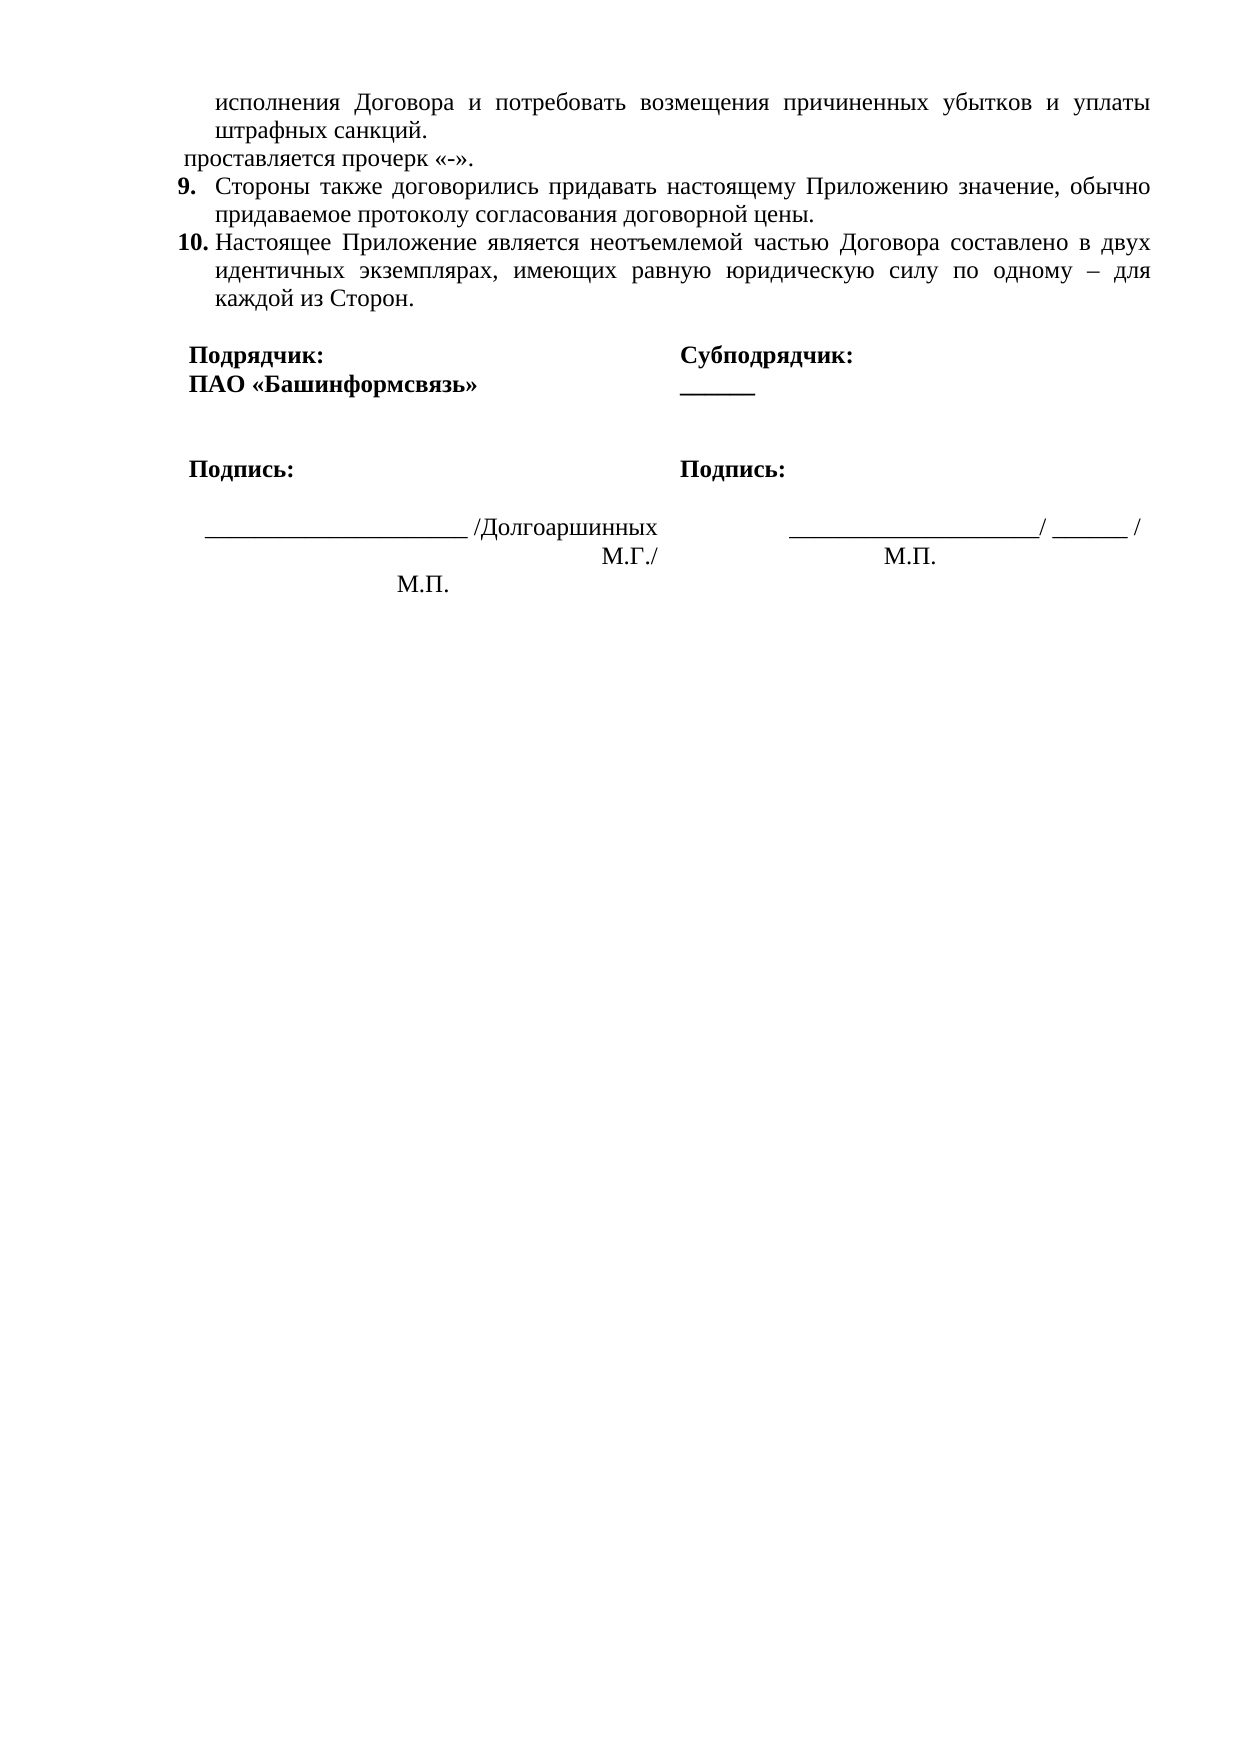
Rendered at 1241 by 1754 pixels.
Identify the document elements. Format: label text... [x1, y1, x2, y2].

list Настоящее Приложение является неотъемлемой частью Договора составлено в двух идентичных экземплярах, имеющих равную юридическую силу по одному – для каждой из Сторон. [177, 228, 1152, 312]
table_header Субподрядчик: ______ [669, 340, 1152, 454]
table_header Подрядчик: ПАО «Башинформсвязь» [177, 340, 669, 454]
list Стороны также договорились придавать настоящему Приложению значение, обычно придаваемое протоколу согласования договорной цены. [177, 172, 1152, 228]
table_cell Подпись: ____________________/ ______ / М.П. [669, 455, 1152, 598]
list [177, 89, 1152, 144]
text проставляется прочерк «-». [177, 144, 1152, 172]
table_cell Подпись: _____________________ /Долгоаршинных М.Г./ М.П. [177, 455, 669, 598]
